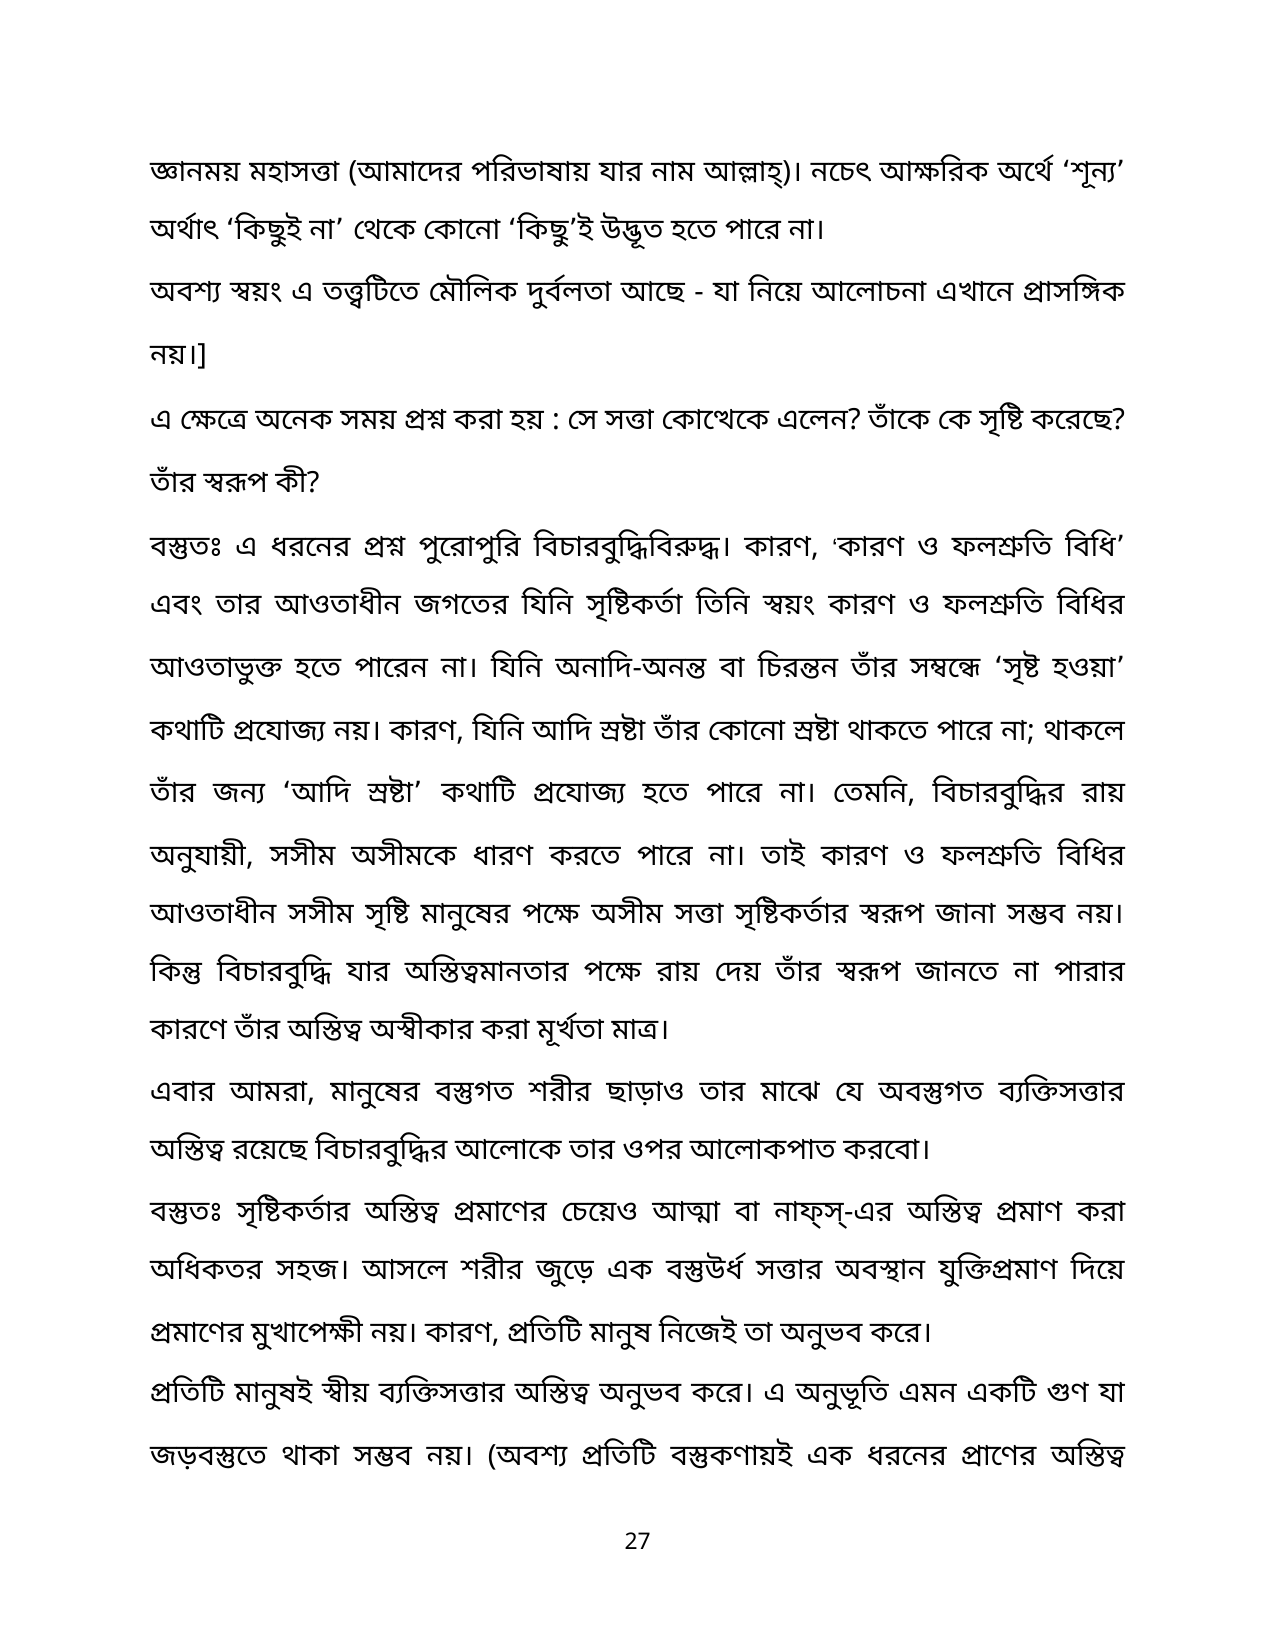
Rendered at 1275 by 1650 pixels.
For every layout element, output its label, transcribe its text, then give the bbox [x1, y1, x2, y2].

text এ ক্ষেত্রে অনেক সময় প্রশ্ন করা হয় : সে সত্তা কোত্থেকে এলেন? তাঁকে কে সৃষ্টি করেছে? তাঁর স্বরূপ কী? [150, 398, 1125, 504]
text অবশ্য স্বয়ং এ তত্ত্বটিতে মৌলিক দুর্বলতা আছে - যা নিয়ে আলোচনা এখানে প্রাসঙ্গিক নয়।] [150, 271, 1125, 377]
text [150, 150, 1125, 251]
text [150, 1376, 1125, 1477]
text বস্তুতঃ সৃষ্টিকর্তার অস্তিত্ব প্রমাণের চেয়েও আত্মা বা নাফ্স্-এর অস্তিত্ব প্রমাণ করা অধিকতর সহজ। আসলে শরীর জুড়ে এক বস্তুউর্ধ সত্তার অবস্থান যুক্তিপ্রমাণ দিয়ে প্রমাণের মুখাপেক্ষী নয়। কারণ, প্রতিটি মানুষ নিজেই তা অনুভব করে। [150, 1191, 1125, 1354]
text এবার আমরা, মানুষের বস্তুগত শরীর ছাড়াও তার মাঝে যে অবস্তুগত ব্যক্তিসত্তার অস্তিত্ব রয়েছে বিচারবুদ্ধির আলোকে তার ওপর আলোকপাত করবো। [150, 1071, 1125, 1171]
text বস্তুতঃ এ ধরনের প্রশ্ন পুরোপুরি বিচারবুদ্ধিবিরুদ্ধ। কারণ, ‘কারণ ও ফলশ্রুতি বিধি’ এবং তার আওতাধীন জগতের যিনি সৃষ্টিকর্তা তিনি স্বয়ং কারণ ও ফলশ্রুতি বিধির আওতাভুক্ত হতে পারেন না। যিনি অনাদি-অনন্ত বা চিরন্তন তাঁর সম্বন্ধে ‘সৃষ্ট হওয়া’ কথাটি প্রযোজ্য নয়। কারণ, যিনি আদি স্রষ্টা তাঁর কোনো স্রষ্টা থাকতে পারে না; থাকলে তাঁর জন্য ‘আদি স্রষ্টা’ কথাটি প্রযোজ্য হতে পারে না। তেমনি, বিচারবুদ্ধির রায় অনুযায়ী, সসীম অসীমকে ধারণ করতে পারে না। তাই কারণ ও ফলশ্রুতি বিধির আওতাধীন সসীম সৃষ্টি মানুষের পক্ষে অসীম সত্তা সৃষ্টিকর্তার স্বরূপ জানা সম্ভব নয়। কিন্তু বিচারবুদ্ধি যার অস্তিত্বমানতার পক্ষে রায় দেয় তাঁর স্বরূপ জানতে না পারার কারণে তাঁর অস্তিত্ব অস্বীকার করা মূর্খতা মাত্র। [150, 525, 1125, 1051]
